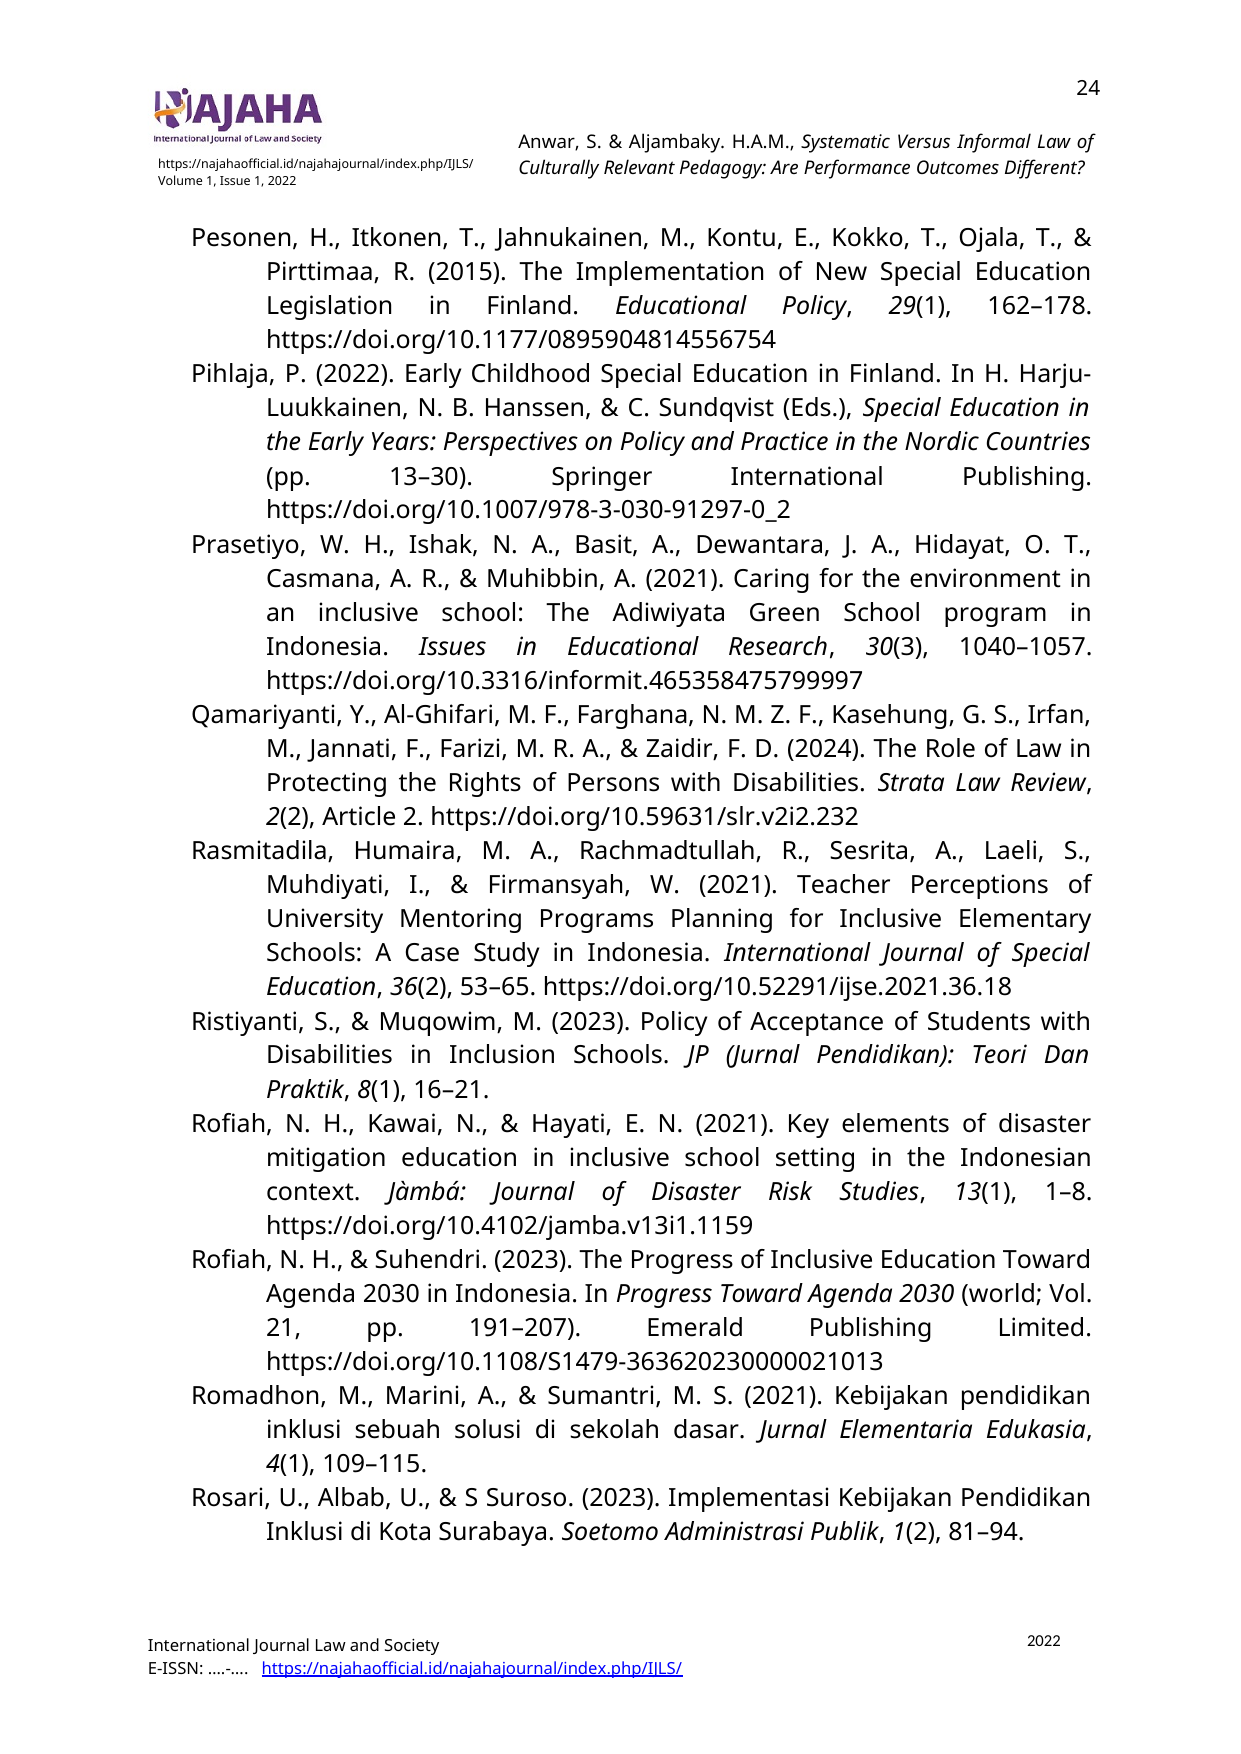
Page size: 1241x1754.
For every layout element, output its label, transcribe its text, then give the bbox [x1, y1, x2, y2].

text Rasmitadila, Humaira, M. A., Rachmadtullah, R., Sesrita, A., Laeli, S., Muhdiyati, I., & Firmansyah, W. (2021). Teacher Perceptions of University Mentoring Programs Planning for Inclusive Elementary Schools: A Case Study in Indonesia. International Journal of Special Education, 36(2), 53–65. https://doi.org/10.52291/ijse.2021.36.18 [191, 833, 1092, 1003]
text Prasetiyo, W. H., Ishak, N. A., Basit, A., Dewantara, J. A., Hidayat, O. T., Casmana, A. R., & Muhibbin, A. (2021). Caring for the environment in an inclusive school: The Adiwiyata Green School program in Indonesia. Issues in Educational Research, 30(3), 1040–1057. https://doi.org/10.3316/informit.465358475799997 [191, 526, 1092, 697]
text Ristiyanti, S., & Muqowim, M. (2023). Policy of Acceptance of Students with Disabilities in Inclusion Schools. JP (Jurnal Pendidikan): Teori Dan Praktik, 8(1), 16–21. [191, 1003, 1092, 1105]
text Romadhon, M., Marini, A., & Sumantri, M. S. (2021). Kebijakan pendidikan inklusi sebuah solusi di sekolah dasar. Jurnal Elementaria Edukasia, 4(1), 109–115. [191, 1378, 1092, 1480]
text Pesonen, H., Itkonen, T., Jahnukainen, M., Kontu, E., Kokko, T., Ojala, T., & Pirttimaa, R. (2015). The Implementation of New Special Education Legislation in Finland. Educational Policy, 29(1), 162–178. https://doi.org/10.1177/0895904814556754 [191, 220, 1092, 356]
text Qamariyanti, Y., Al-Ghifari, M. F., Farghana, N. M. Z. F., Kasehung, G. S., Irfan, M., Jannati, F., Farizi, M. R. A., & Zaidir, F. D. (2024). The Role of Law in Protecting the Rights of Persons with Disabilities. Strata Law Review, 2(2), Article 2. https://doi.org/10.59631/slr.v2i2.232 [191, 697, 1092, 833]
picture [147, 75, 327, 158]
text Pihlaja, P. (2022). Early Childhood Special Education in Finland. In H. Harju-Luukkainen, N. B. Hanssen, & C. Sundqvist (Eds.), Special Education in the Early Years: Perspectives on Policy and Practice in the Nordic Countries (pp. 13–30). Springer International Publishing. https://doi.org/10.1007/978-3-030-91297-0_2 [191, 356, 1092, 526]
text Rofiah, N. H., & Suhendri. (2023). The Progress of Inclusive Education Toward Agenda 2030 in Indonesia. In Progress Toward Agenda 2030 (world; Vol. 21, pp. 191–207). Emerald Publishing Limited. https://doi.org/10.1108/S1479-363620230000021013 [191, 1242, 1092, 1378]
text Rofiah, N. H., Kawai, N., & Hayati, E. N. (2021). Key elements of disaster mitigation education in inclusive school setting in the Indonesian context. Jàmbá: Journal of Disaster Risk Studies, 13(1), 1–8. https://doi.org/10.4102/jamba.v13i1.1159 [191, 1105, 1092, 1242]
text Rosari, U., Albab, U., & S Suroso. (2023). Implementasi Kebijakan Pendidikan Inklusi di Kota Surabaya. Soetomo Administrasi Publik, 1(2), 81–94. [191, 1480, 1092, 1548]
